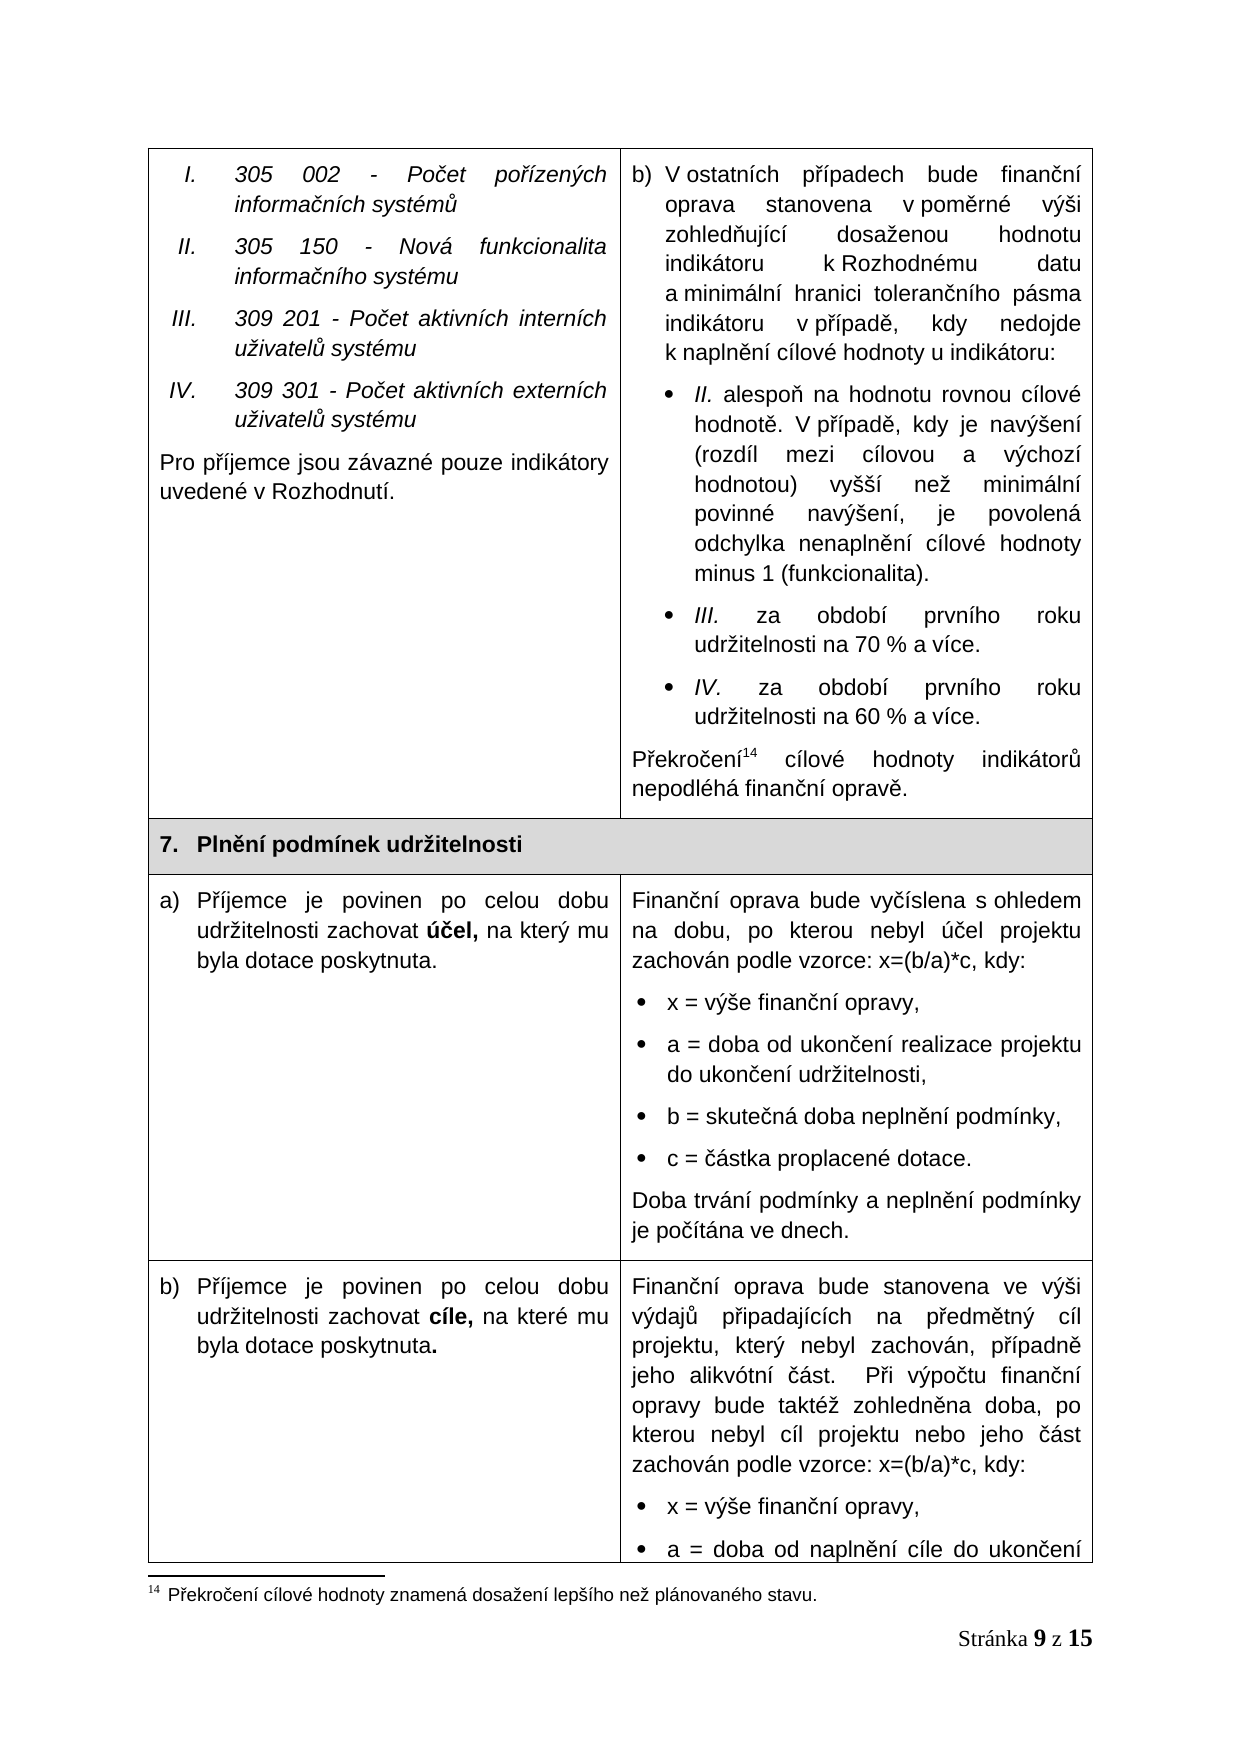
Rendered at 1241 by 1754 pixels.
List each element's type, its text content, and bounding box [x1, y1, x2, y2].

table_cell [621, 149, 1092, 818]
table_cell Finanční oprava bude vyčíslena s ohledem na dobu, po kterou nebyl účel projektu zachován podle vzorce: x=(b/a)*c, kdy: x = výše finanční opravy, a = doba od ukončení realizace projektu do ukončení udržitelnosti, b = skutečná doba neplnění podmínky, c = částka proplacené dotace. Doba trvání podmínky a neplnění podmínky je počítána ve dnech. [621, 875, 1092, 1259]
table_cell Plnění podmínek udržitelnosti [149, 819, 1092, 874]
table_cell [149, 1261, 620, 1562]
table_cell Příjemce je povinen po celou dobu udržitelnosti zachovat účel, na který mu byla dotace poskytnuta. [149, 875, 620, 1259]
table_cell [149, 149, 620, 818]
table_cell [621, 1261, 1092, 1562]
